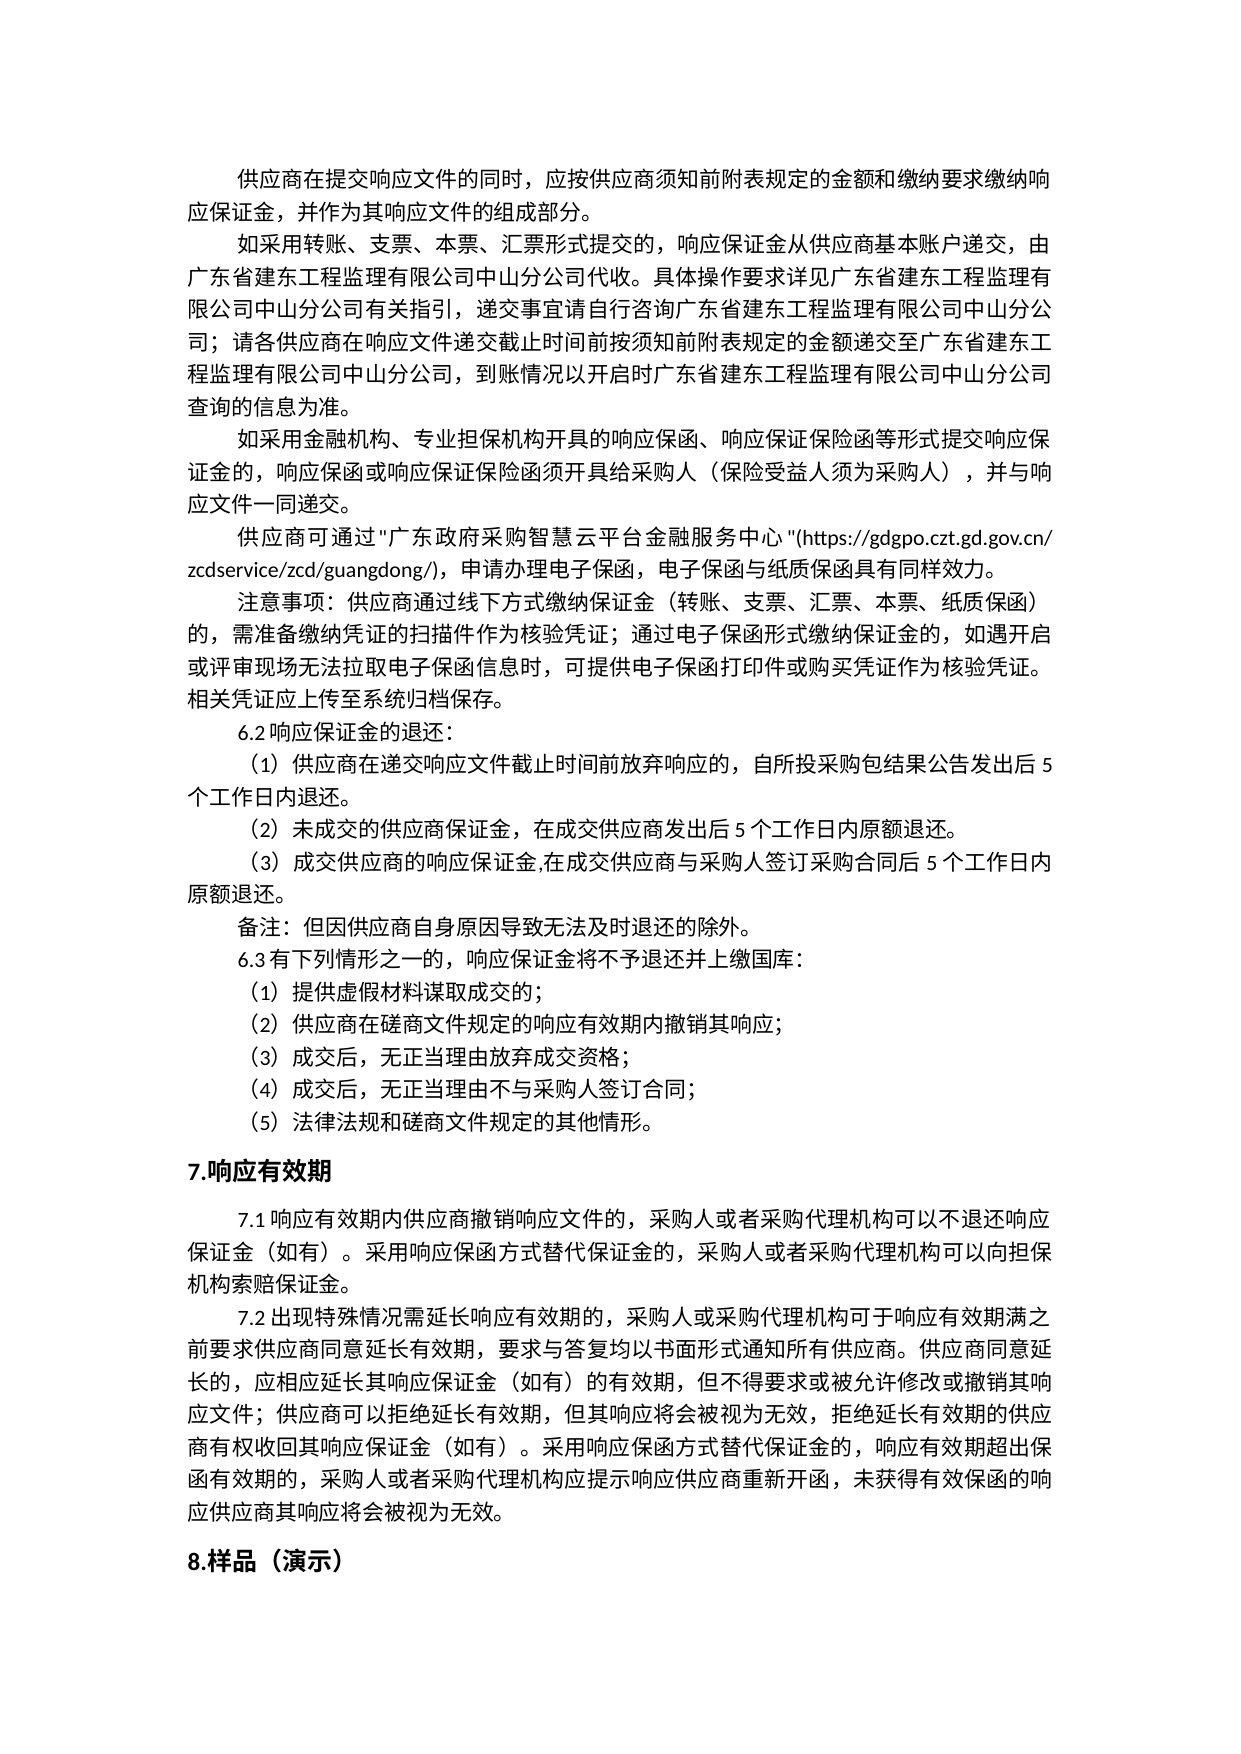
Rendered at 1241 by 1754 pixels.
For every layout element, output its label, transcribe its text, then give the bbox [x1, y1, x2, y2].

text （1）供应商在递交响应文件截止时间前放弃响应的，自所投采购包结果公告发出后5个工作日内退还。 [187, 747, 1053, 812]
text （2）未成交的供应商保证金，在成交供应商发出后5个工作日内原额退还。 [187, 812, 1053, 844]
text （3）成交供应商的响应保证金,在成交供应商与采购人签订采购合同后5个工作日内原额退还。 [187, 844, 1053, 909]
text （1）提供虚假材料谋取成交的； [187, 974, 1053, 1007]
text 6.3有下列情形之一的，响应保证金将不予退还并上缴国库： [187, 942, 1053, 974]
text 8.样品（演示） [187, 1527, 1053, 1592]
text 供应商可通过"广东政府采购智慧云平台金融服务中心"(https://gdgpo.czt.gd.gov.cn/zcdservice/zcd/guangdong/)，申请办理电子保函，电子保函与纸质保函具有同样效力。 [187, 519, 1053, 584]
text 备注：但因供应商自身原因导致无法及时退还的除外。 [187, 909, 1053, 942]
text （4）成交后，无正当理由不与采购人签订合同； [187, 1072, 1053, 1104]
text 如采用转账、支票、本票、汇票形式提交的，响应保证金从供应商基本账户递交，由广东省建东工程监理有限公司中山分公司代收。具体操作要求详见广东省建东工程监理有限公司中山分公司有关指引，递交事宜请自行咨询广东省建东工程监理有限公司中山分公司；请各供应商在响应文件递交截止时间前按须知前附表规定的金额递交至广东省建东工程监理有限公司中山分公司，到账情况以开启时广东省建东工程监理有限公司中山分公司查询的信息为准。 [187, 227, 1053, 422]
text 如采用金融机构、专业担保机构开具的响应保函、响应保证保险函等形式提交响应保证金的，响应保函或响应保证保险函须开具给采购人（保险受益人须为采购人），并与响应文件一同递交。 [187, 422, 1053, 519]
text 7.2出现特殊情况需延长响应有效期的，采购人或采购代理机构可于响应有效期满之前要求供应商同意延长有效期，要求与答复均以书面形式通知所有供应商。供应商同意延长的，应相应延长其响应保证金（如有）的有效期，但不得要求或被允许修改或撤销其响应文件；供应商可以拒绝延长有效期，但其响应将会被视为无效，拒绝延长有效期的供应商有权收回其响应保证金（如有）。采用响应保函方式替代保证金的，响应有效期超出保函有效期的，采购人或者采购代理机构应提示响应供应商重新开函，未获得有效保函的响应供应商其响应将会被视为无效。 [187, 1299, 1053, 1527]
text 6.2响应保证金的退还： [187, 714, 1053, 747]
text （5）法律法规和磋商文件规定的其他情形。 [187, 1104, 1053, 1137]
text 注意事项：供应商通过线下方式缴纳保证金（转账、支票、汇票、本票、纸质保函）的，需准备缴纳凭证的扫描件作为核验凭证；通过电子保函形式缴纳保证金的，如遇开启或评审现场无法拉取电子保函信息时，可提供电子保函打印件或购买凭证作为核验凭证。相关凭证应上传至系统归档保存。 [187, 584, 1053, 714]
text （2）供应商在磋商文件规定的响应有效期内撤销其响应； [187, 1007, 1053, 1039]
text （3）成交后，无正当理由放弃成交资格； [187, 1039, 1053, 1072]
text 7.响应有效期 [187, 1137, 1053, 1202]
text 供应商在提交响应文件的同时，应按供应商须知前附表规定的金额和缴纳要求缴纳响应保证金，并作为其响应文件的组成部分。 [187, 162, 1053, 227]
text 7.1响应有效期内供应商撤销响应文件的，采购人或者采购代理机构可以不退还响应保证金（如有）。采用响应保函方式替代保证金的，采购人或者采购代理机构可以向担保机构索赔保证金。 [187, 1202, 1053, 1299]
